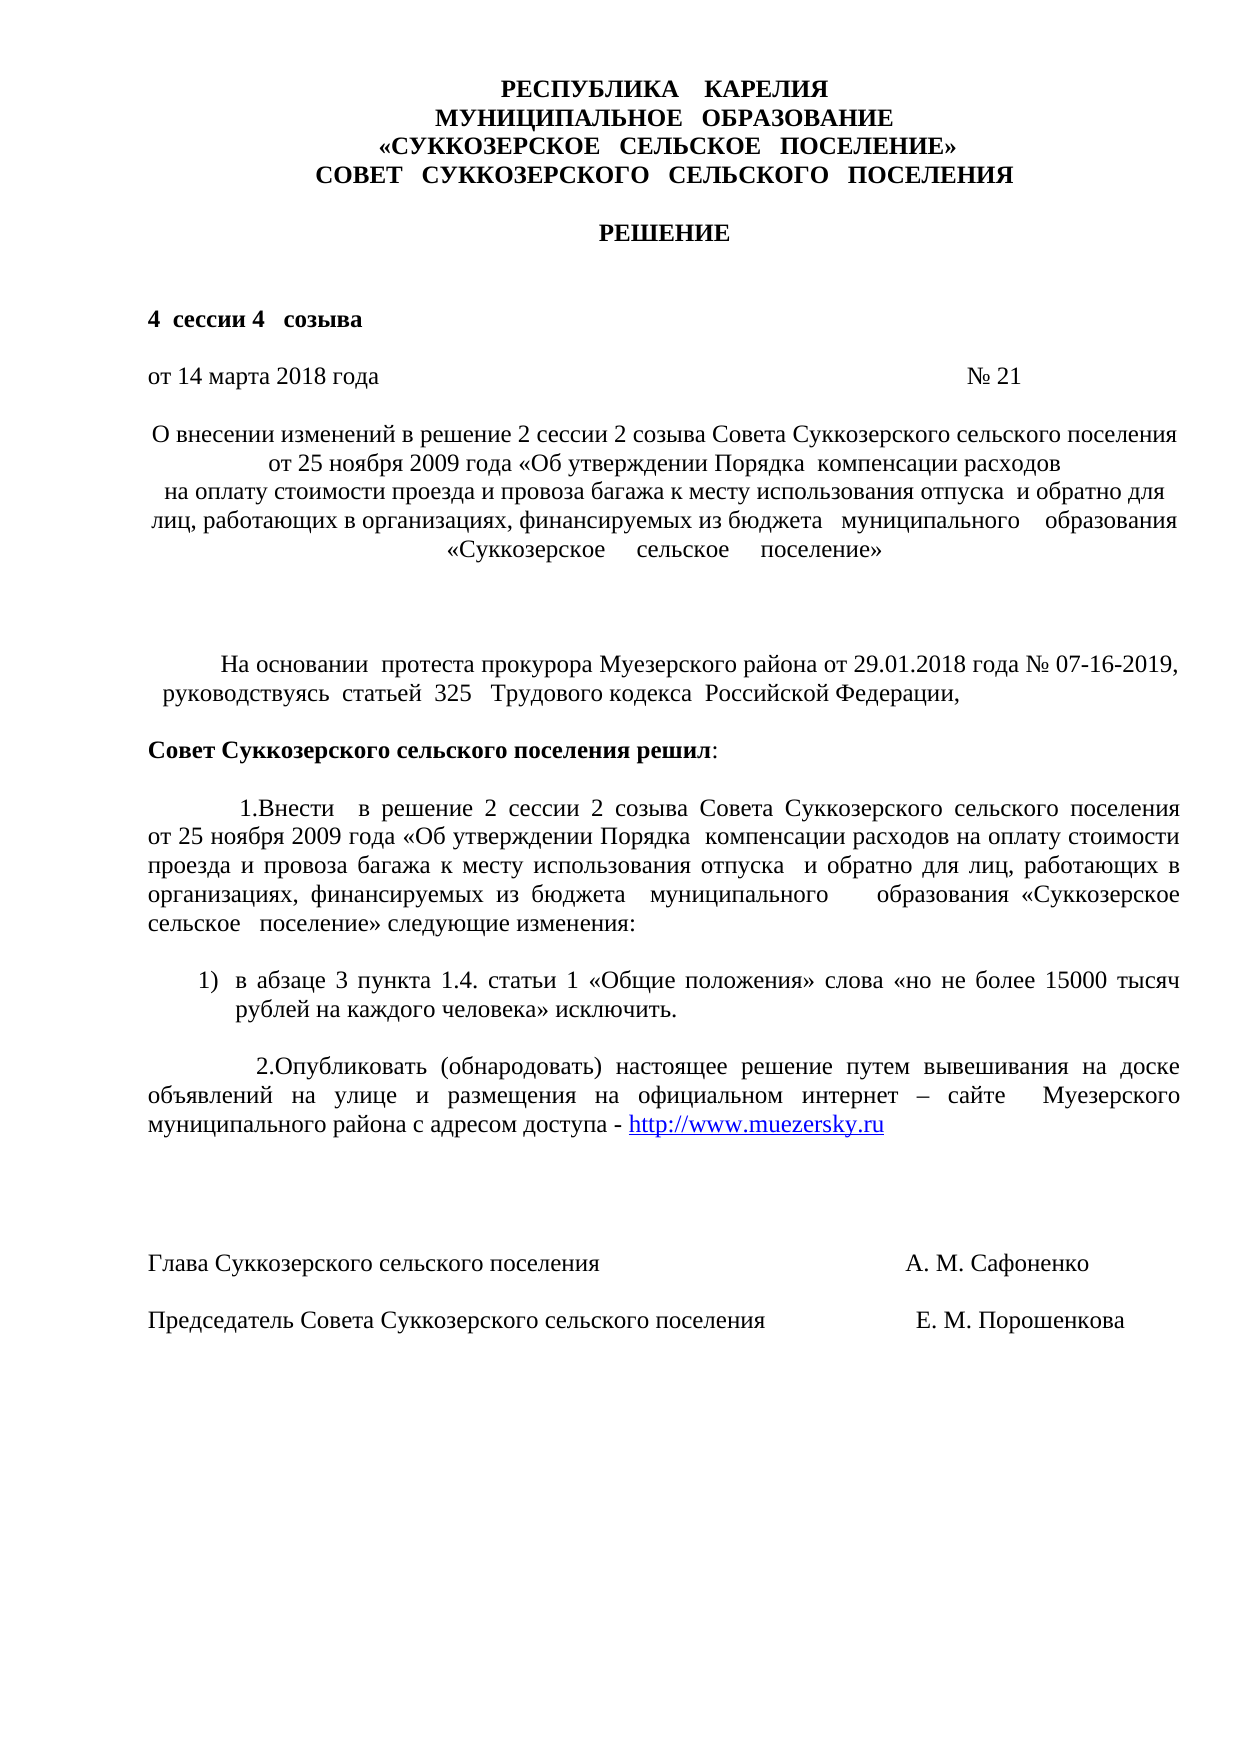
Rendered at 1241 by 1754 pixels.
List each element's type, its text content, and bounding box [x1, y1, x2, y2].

text СОВЕТ СУККОЗЕРСКОГО СЕЛЬСКОГО ПОСЕЛЕНИЯ [148, 160, 1181, 189]
text Совет Суккозерского сельского поселения решил: [148, 735, 1181, 764]
text 1.Внести в решение 2 сессии 2 созыва Совета Суккозерского сельского поселения от 25 ноября 2009 года «Об утверждении Порядка компенсации расходов на оплату стоимости проезда и провоза багажа к месту использования отпуска и обратно для лиц, работающих в организациях, финансируемых из бюджета муниципального образования «Суккозерское сельское поселение» следующие изменения: [148, 793, 1181, 936]
text на оплату стоимости проезда и провоза багажа к месту использования отпуска и обратно для лиц, работающих в организациях, финансируемых из бюджета муниципального образования «Суккозерское сельское поселение» [148, 476, 1181, 563]
list в абзаце 3 пункта 1.4. статьи 1 «Общие положения» слова «но не более 15000 тысяч рублей на каждого человека» исключить. [198, 965, 1181, 1023]
text МУНИЦИПАЛЬНОЕ ОБРАЗОВАНИЕ [148, 103, 1181, 131]
text 4 сессии 4 созыва [148, 304, 1181, 333]
text от 14 марта 2018 года № 21 [148, 361, 1181, 390]
text О внесении изменений в решение 2 сессии 2 созыва Совета Суккозерского сельского поселения от 25 ноября 2009 года «Об утверждении Порядка компенсации расходов [148, 419, 1181, 476]
text 2.Опубликовать (обнародовать) настоящее решение путем вывешивания на доске объявлений на улице и размещения на официальном интернет – сайте Муезерского муниципального района с адресом доступа - http://www.muezersky.ru [148, 1051, 1181, 1138]
text Председатель Совета Суккозерского сельского поселения Е. М. Порошенкова [148, 1305, 1181, 1334]
text РЕШЕНИЕ [148, 218, 1181, 246]
text Глава Суккозерского сельского поселения А. М. Сафоненко [148, 1248, 1152, 1277]
text На основании протеста прокурора Муезерского района от 29.01.2018 года № 07-16-2019, руководствуясь статьей 325 Трудового кодекса Российской Федерации, [162, 649, 1181, 706]
text РЕСПУБЛИКА КАРЕЛИЯ [148, 74, 1181, 103]
text «СУККОЗЕРСКОЕ СЕЛЬСКОЕ ПОСЕЛЕНИЕ» [148, 131, 1181, 160]
